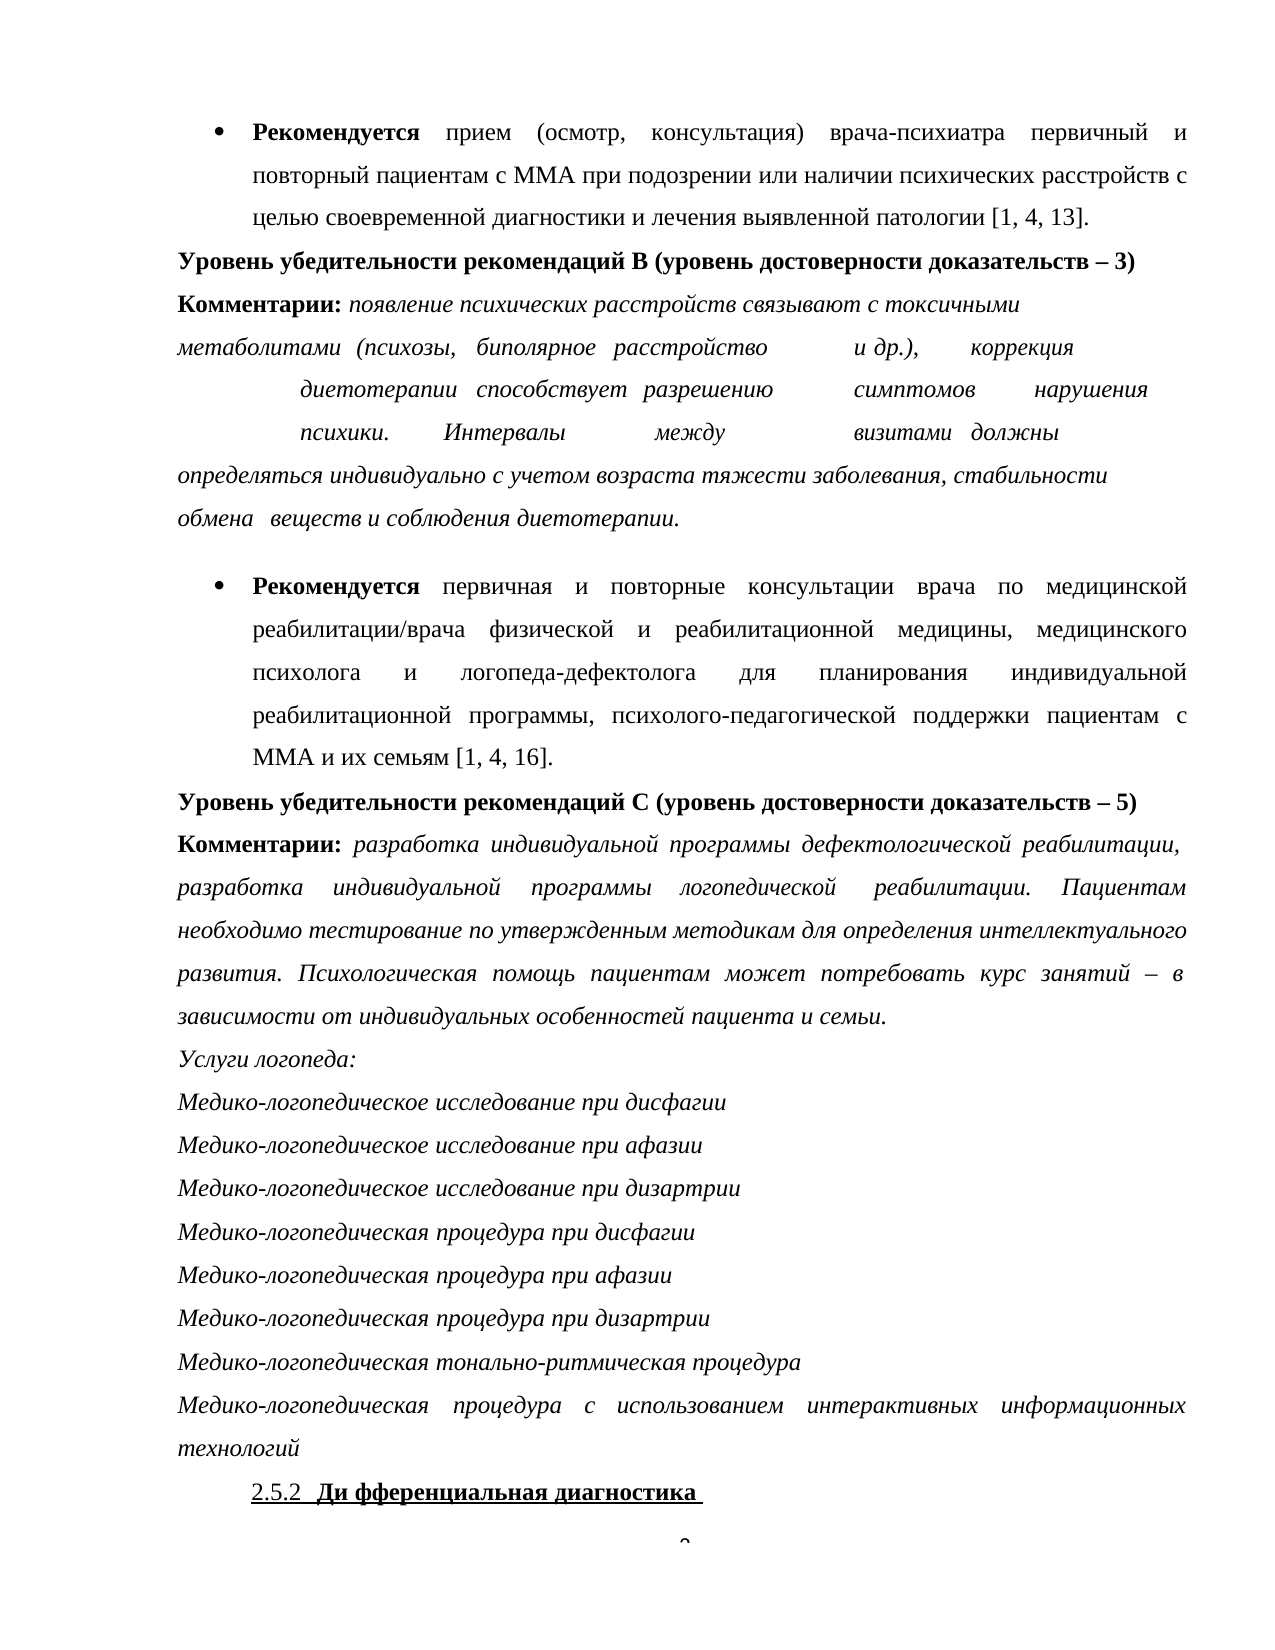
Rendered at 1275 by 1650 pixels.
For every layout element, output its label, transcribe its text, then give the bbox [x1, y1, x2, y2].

text Уровень убедительности рекомендаций B (уровень достоверности доказательств – 3) Комментарии: появление психических расстройств связывают с токсичными метаболитами (психозы, биполярное расстройство и др.), коррекция диетотерапии способствует разрешению симптомов нарушения психики. Интервалы между визитами должны определяться индивидуально с учетом возраста тяжести заболевания, стабильности обмена веществ и соблюдения диетотерапии. [177, 246, 1187, 532]
text Услуги логопеда: [177, 1044, 1198, 1073]
text Медико-логопедическая процедура с использованием интерактивных информационных технологий [177, 1390, 1187, 1462]
text Медико-логопедическое исследование при дисфагии Медико-логопедическое исследование при афазии Медико-логопедическое исследование при дизартрии Медико-логопедическая процедура при дисфагии Медико-логопедическая процедура при афазии Медико-логопедическая процедура при дизартрии [177, 1087, 744, 1332]
text Медико-логопедическая тонально-ритмическая процедура [177, 1347, 1198, 1375]
list Рекомендуется прием (осмотр, консультация) врача-психиатра первичный и повторный пациентам с ММА при подозрении или наличии психических расстройств с целью своевременной диагностики и лечения выявленной патологии [1, 4, 13]. [215, 117, 1187, 231]
text Уровень убедительности рекомендаций С (уровень достоверности доказательств – 5) Комментарии: разработка индивидуальной программы дефектологической реабилитации, разработка индивидуальной программы логопедической реабилитации. Пациентам необходимо тестирование по утвержденным методикам для определения интеллектуального развития. Психологическая помощь пациентам может потребовать курс занятий – в зависимости от индивидуальных особенностей пациента и семьи. [177, 787, 1187, 1029]
list Рекомендуется первичная и повторные консультации врача по медицинской реабилитации/врача физической и реабилитационной медицины, медицинского психолога и логопеда-дефектолога для планирования индивидуальной реабилитационной программы, психолого-педагогической поддержки пациентам с ММА и их семьям [1, 4, 16]. [215, 571, 1187, 771]
subtitle Ди фференциальная диагностика [251, 1477, 1198, 1505]
